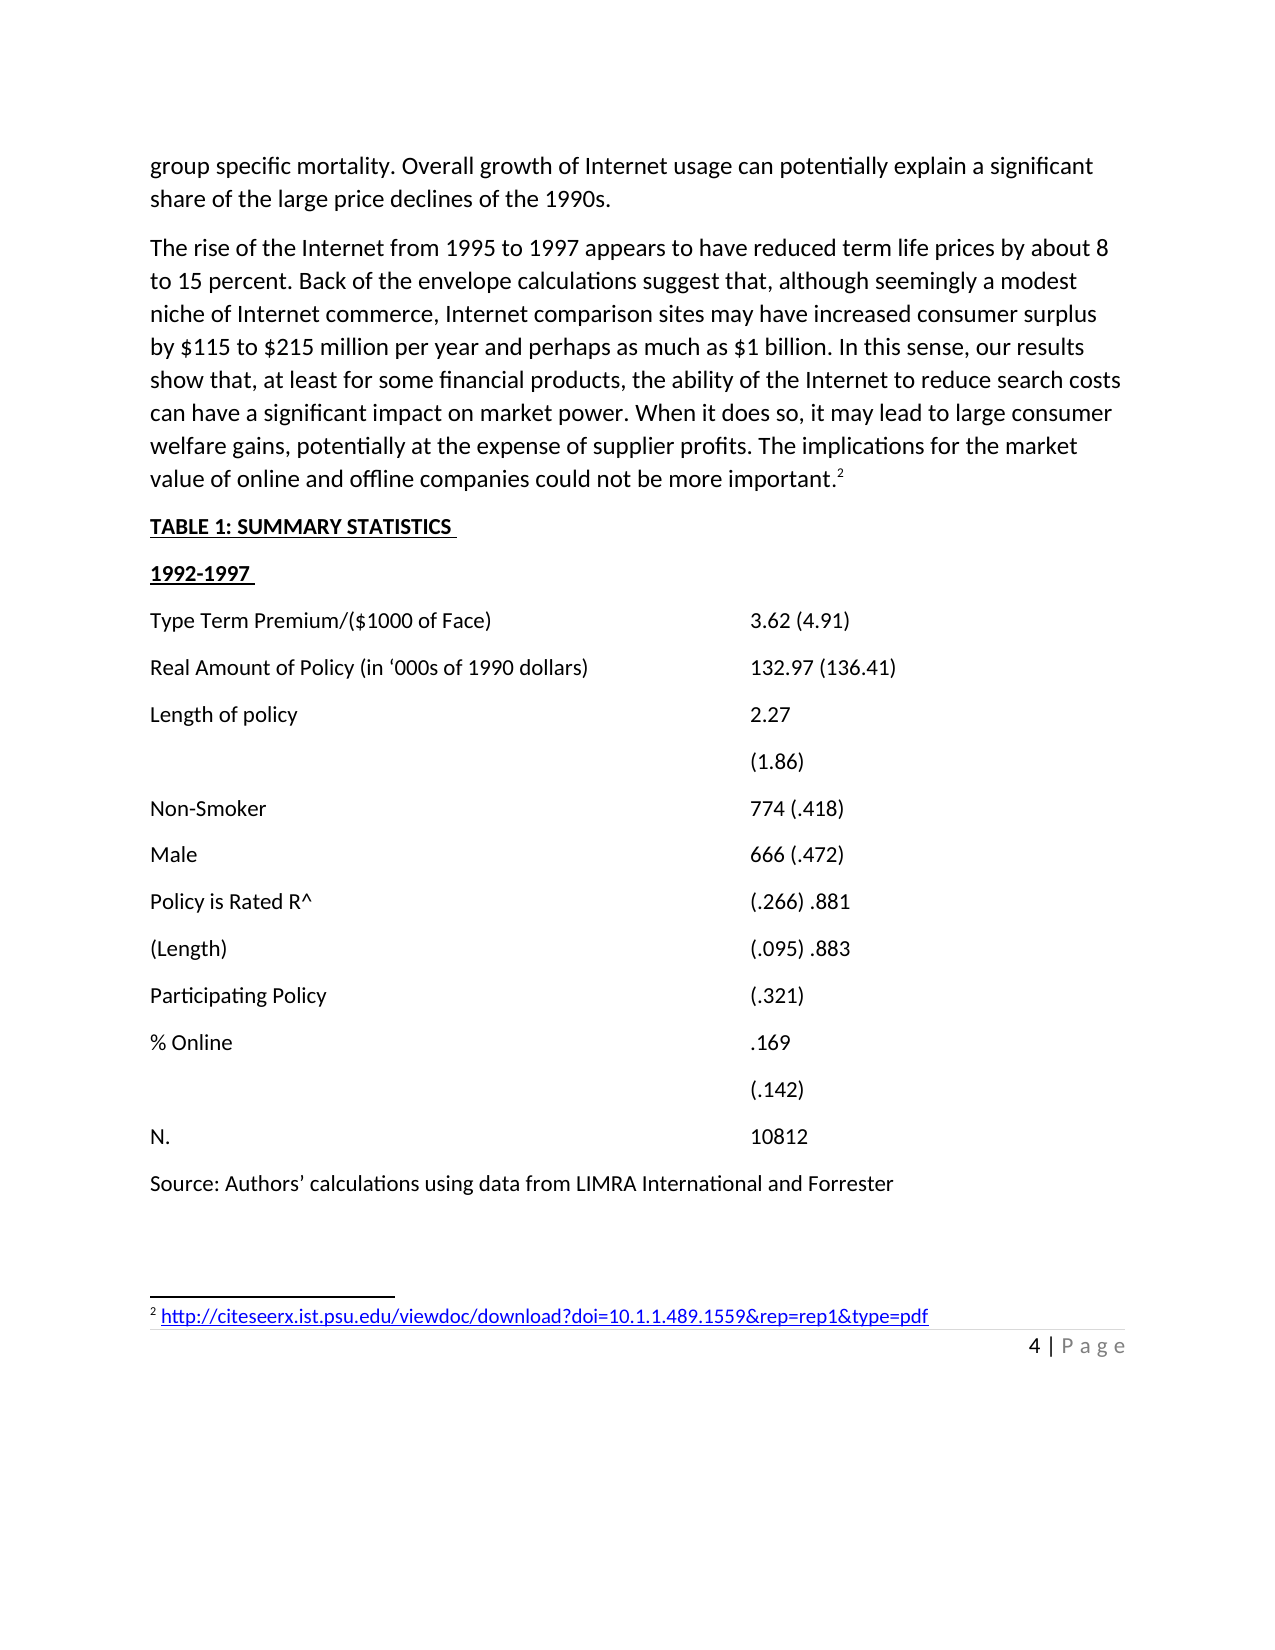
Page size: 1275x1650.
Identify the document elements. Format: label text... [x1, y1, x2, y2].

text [150, 150, 1125, 213]
text Source: Authors’ calculations using data from LIMRA International and Forrester [150, 1169, 1125, 1197]
text Participating Policy (.321) [150, 981, 1125, 1009]
text TABLE 1: SUMMARY STATISTICS [150, 512, 1125, 541]
text Policy is Rated R^ (.266) .881 [150, 887, 1125, 916]
text N. 10812 [150, 1122, 1125, 1150]
text (Length) (.095) .883 [150, 934, 1125, 962]
text 1992-1997 [150, 559, 1125, 587]
text (1.86) [150, 747, 1125, 775]
text (.142) [150, 1075, 1125, 1103]
text Male 666 (.472) [150, 841, 1125, 869]
text Non-Smoker 774 (.418) [150, 794, 1125, 822]
text Real Amount of Policy (in ‘000s of 1990 dollars) 132.97 (136.41) [150, 653, 1125, 681]
text Length of policy 2.27 [150, 700, 1125, 728]
text The rise of the Internet from 1995 to 1997 appears to have reduced term life prices by about 8 to 15 percent. Back of the envelope calculations suggest that, although seemingly a modest niche of Internet commerce, Internet comparison sites may have increased consumer surplus by $115 to $215 million per year and perhaps as much as $1 billion. In this sense, our results show that, at least for some financial products, the ability of the Internet to reduce search costs can have a significant impact on market power. When it does so, it may lead to large consumer welfare gains, potentially at the expense of supplier profits. The implications for the market value of online and offline companies could not be more important. [150, 232, 1125, 493]
text Type Term Premium/($1000 of Face) 3.62 (4.91) [150, 606, 1125, 634]
text % Online .169 [150, 1028, 1125, 1056]
